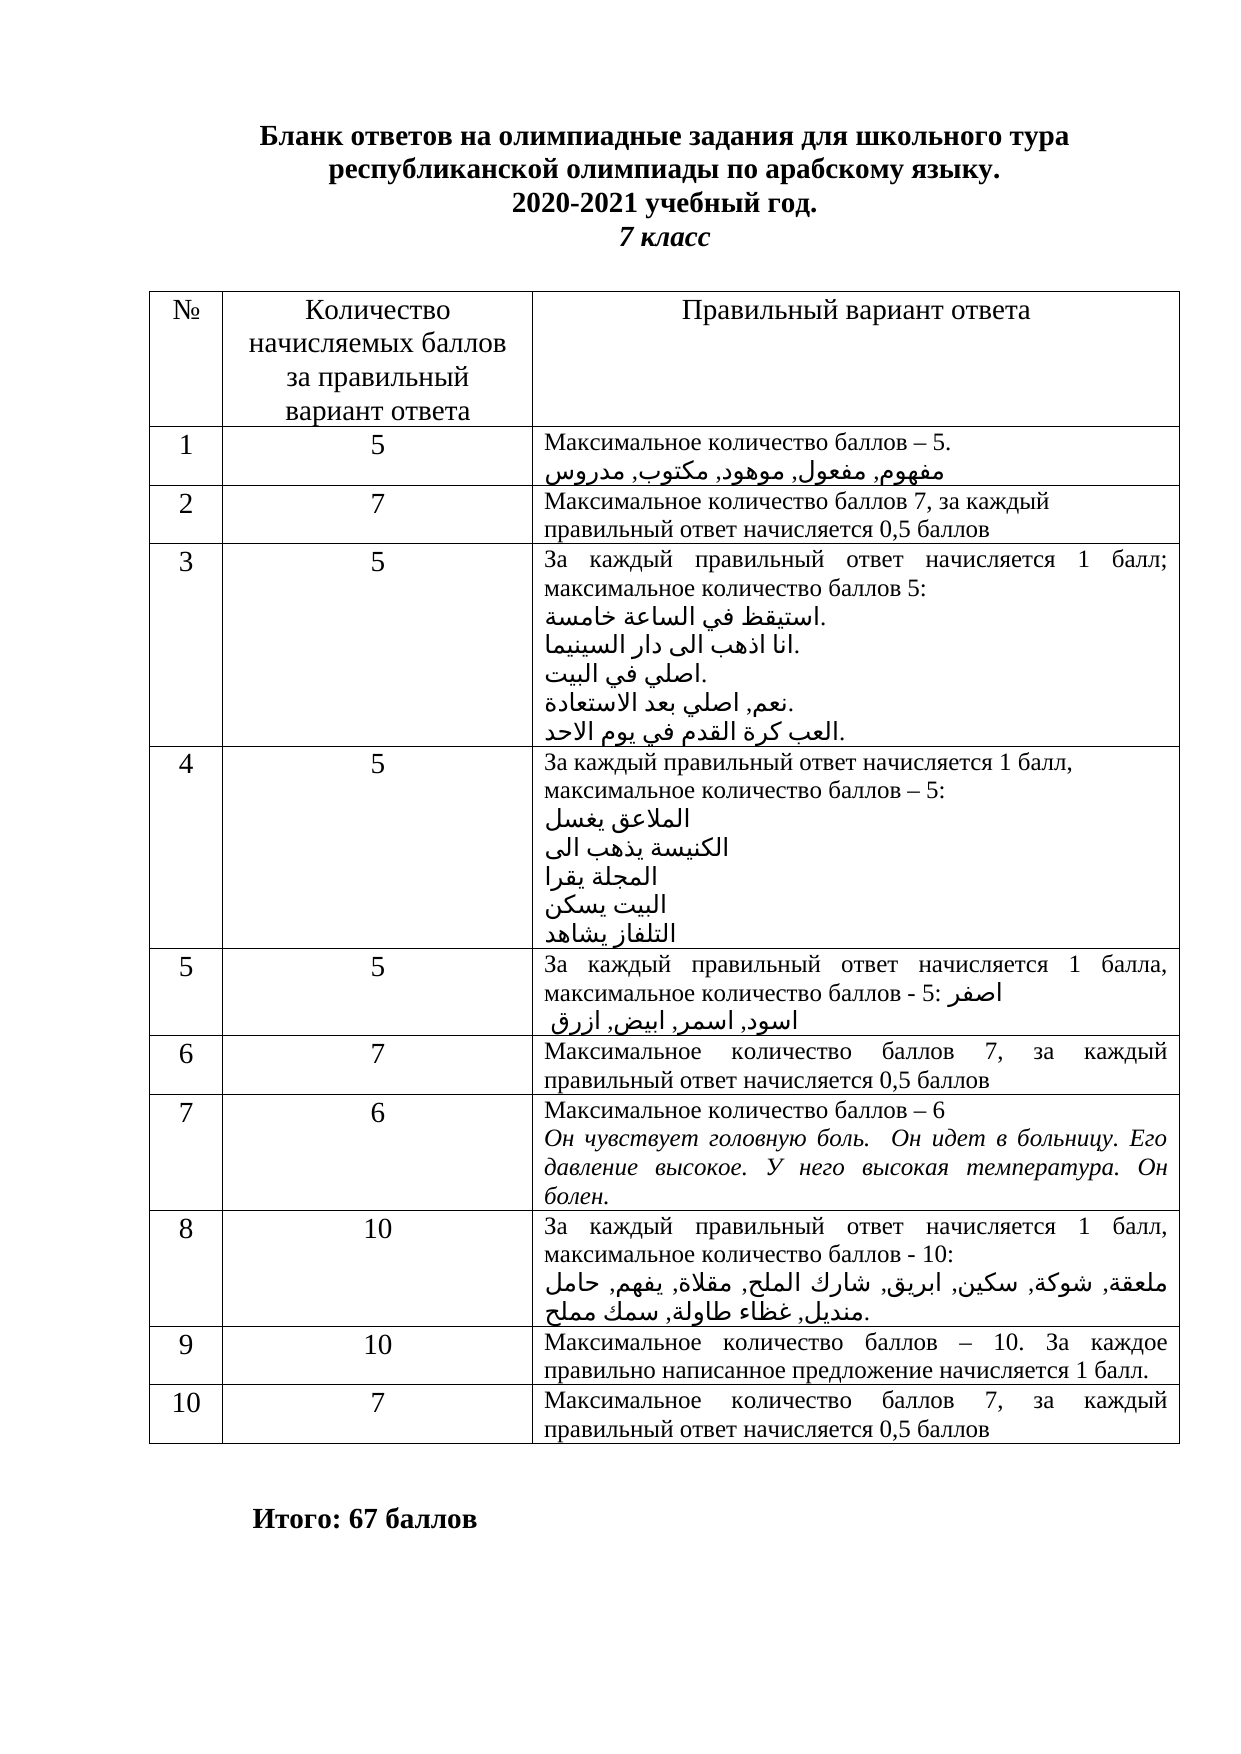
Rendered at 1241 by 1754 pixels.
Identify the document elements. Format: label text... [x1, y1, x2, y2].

table_cell 7 [150, 1095, 222, 1210]
table_cell 5 [223, 949, 532, 1035]
table_cell За каждый правильный ответ начисляется 1 балл, максимальное количество баллов – 5: الملاعق يغسل الكنيسة يذهب الى المجلة يقرا البيت يسكن التلفاز يشاهد [533, 747, 1179, 948]
table_cell 1 [150, 427, 222, 485]
text Итого: 67 баллов [252, 1501, 1152, 1534]
table_cell 5 [223, 427, 532, 485]
table_cell 5 [150, 949, 222, 1035]
table_cell 10 [223, 1211, 532, 1326]
table_cell 7 [223, 1385, 532, 1443]
table_cell За каждый правильный ответ начисляется 1 балла, максимальное количество баллов - 5: اصفر اسود, اسمر, ابيض, ازرق [533, 949, 1179, 1035]
table_cell 7 [223, 1036, 532, 1094]
table_cell 10 [223, 1327, 532, 1384]
table_cell 9 [150, 1327, 222, 1384]
table_cell 6 [150, 1036, 222, 1094]
table_cell 5 [223, 747, 532, 948]
table_cell 7 [223, 486, 532, 543]
text республиканской олимпиады по арабскому языку. [177, 152, 1152, 185]
table_cell 5 [223, 544, 532, 746]
table_cell 4 [150, 747, 222, 948]
table_cell Максимальное количество баллов 7, за каждый правильный ответ начисляется 0,5 баллов [533, 486, 1179, 543]
text Бланк ответов на олимпиадные задания для школьного тура [177, 118, 1152, 152]
text 2020-2021 учебный год. [177, 185, 1152, 219]
table_cell Максимальное количество баллов 7, за каждый правильный ответ начисляется 0,5 баллов [533, 1385, 1179, 1443]
table_cell Максимальное количество баллов 7, за каждый правильный ответ начисляется 0,5 баллов [533, 1036, 1179, 1094]
table_header Количество начисляемых баллов за правильный вариант ответа [223, 292, 532, 426]
text 7 класс [177, 219, 1152, 252]
table_cell 3 [150, 544, 222, 746]
table_cell 10 [150, 1385, 222, 1443]
table_cell Максимальное количество баллов – 10. За каждое правильно написанное предложение начисляется 1 балл. [533, 1327, 1179, 1384]
table_cell Максимальное количество баллов – 6 Он чувствует головную боль. Он идет в больницу. Его давление высокое. У него высокая температура. Он болен. [533, 1095, 1179, 1210]
table_cell 6 [223, 1095, 532, 1210]
table_cell 2 [150, 486, 222, 543]
table_header № [150, 292, 222, 426]
table_cell 8 [150, 1211, 222, 1326]
table_cell За каждый правильный ответ начисляется 1 балл; максимальное количество баллов 5: استيقظ في الساعة خامسة. انا اذهب الى دار السينيما. اصلي في البيت. نعم, اصلي بعد الاستعادة. العب كرة القدم في يوم الاحد. [533, 544, 1179, 746]
table_cell За каждый правильный ответ начисляется 1 балл, максимальное количество баллов - 10: ملعقة, شوكة, سكين, ابريق, شارك الملح, مقلاة, يفهم, حامل منديل, غظاء طاولة, سمك مملح. [533, 1211, 1179, 1326]
table_header Правильный вариант ответа [533, 292, 1179, 426]
table_cell Максимальное количество баллов – 5. مفهوم, مفعول, موهود, مكتوب, مدروس [533, 427, 1179, 485]
